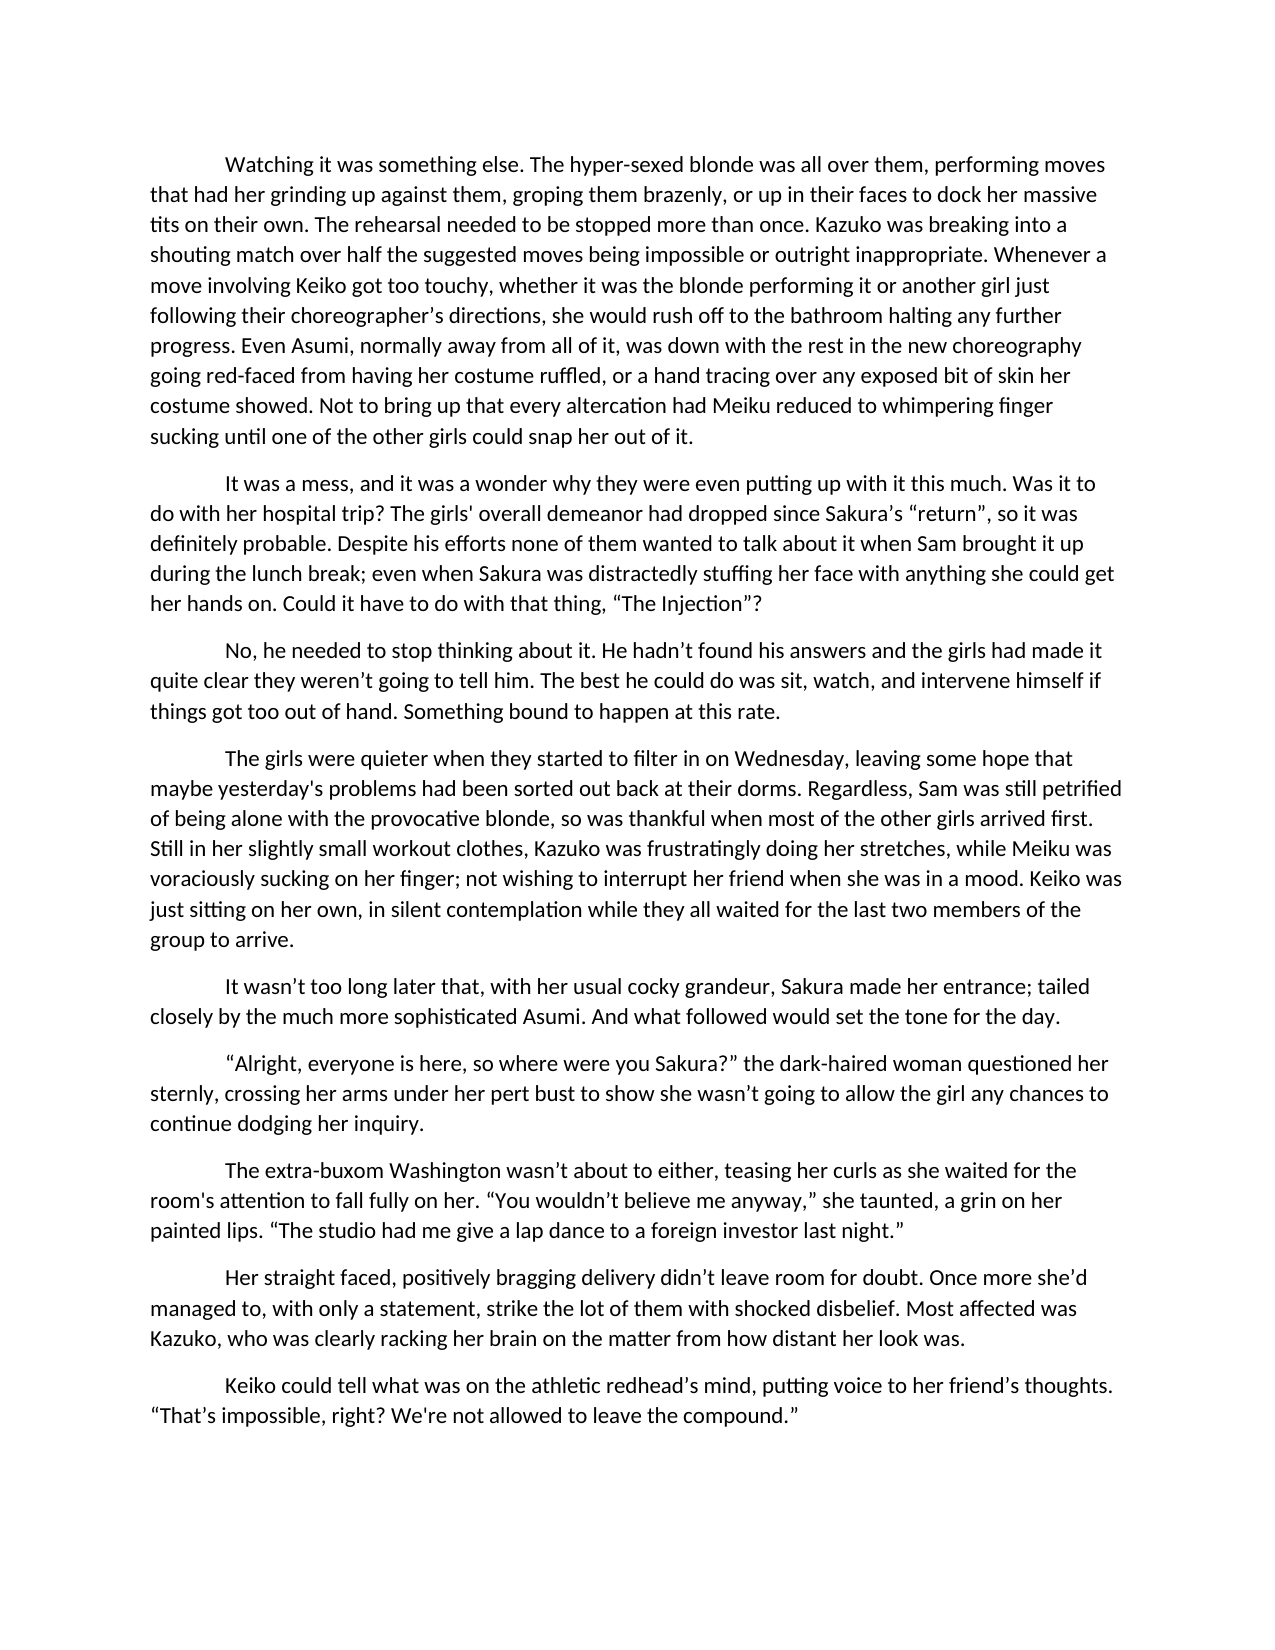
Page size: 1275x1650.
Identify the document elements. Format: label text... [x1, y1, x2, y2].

text The extra-buxom Washington wasn’t about to either, teasing her curls as she waited for the room's attention to fall fully on her. “You wouldn’t believe me anyway,” she taunted, a grin on her painted lips. “The studio had me give a lap dance to a foreign investor last night.” [150, 1156, 1125, 1245]
text It was a mess, and it was a wonder why they were even putting up with it this much. Was it to do with her hospital trip? The girls' overall demeanor had dropped since Sakura’s “return”, so it was definitely probable. Despite his efforts none of them wanted to talk about it when Sam brought it up during the lunch break; even when Sakura was distractedly stuffing her face with anything she could get her hands on. Could it have to do with that thing, “The Injection”? [150, 469, 1125, 618]
text The girls were quieter when they started to filter in on Wednesday, leaving some hope that maybe yesterday's problems had been sorted out back at their dorms. Regardless, Sam was still petrified of being alone with the provocative blonde, so was thankful when most of the other girls arrived first. Still in her slightly small workout clothes, Kazuko was frustratingly doing her stretches, while Meiku was voraciously sucking on her finger; not wishing to interrupt her friend when she was in a mood. Keiko was just sitting on her own, in silent contemplation while they all waited for the last two members of the group to arrive. [150, 744, 1125, 953]
text Watching it was something else. The hyper-sexed blonde was all over them, performing moves that had her grinding up against them, groping them brazenly, or up in their faces to dock her massive tits on their own. The rehearsal needed to be stopped more than once. Kazuko was breaking into a shouting match over half the suggested moves being impossible or outright inappropriate. Whenever a move involving Keiko got too touchy, whether it was the blonde performing it or another girl just following their choreographer’s directions, she would rush off to the bathroom halting any further progress. Even Asumi, normally away from all of it, was down with the rest in the new choreography going red-faced from having her costume ruffled, or a hand tracing over any exposed bit of skin her costume showed. Not to bring up that every altercation had Meiku reduced to whimpering finger sucking until one of the other girls could snap her out of it. [150, 150, 1125, 450]
text Keiko could tell what was on the athletic redhead’s mind, putting voice to her friend’s thoughts. “That’s impossible, right? We're not allowed to leave the compound.” [150, 1371, 1125, 1429]
text It wasn’t too long later that, with her usual cocky grandeur, Sakura made her entrance; tailed closely by the much more sophisticated Asumi. And what followed would set the tone for the day. [150, 972, 1125, 1030]
text No, he needed to stop thinking about it. He hadn’t found his answers and the girls had made it quite clear they weren’t going to tell him. The best he could do was sit, watch, and intervene himself if things got too out of hand. Something bound to happen at this rate. [150, 636, 1125, 725]
text “Alright, everyone is here, so where were you Sakura?” the dark-haired woman questioned her sternly, crossing her arms under her pert bust to show she wasn’t going to allow the girl any chances to continue dodging her inquiry. [150, 1049, 1125, 1137]
text Her straight faced, positively bragging delivery didn’t leave room for doubt. Once more she’d managed to, with only a statement, strike the lot of them with shocked disbelief. Most affected was Kazuko, who was clearly racking her brain on the matter from how distant her look was. [150, 1263, 1125, 1352]
